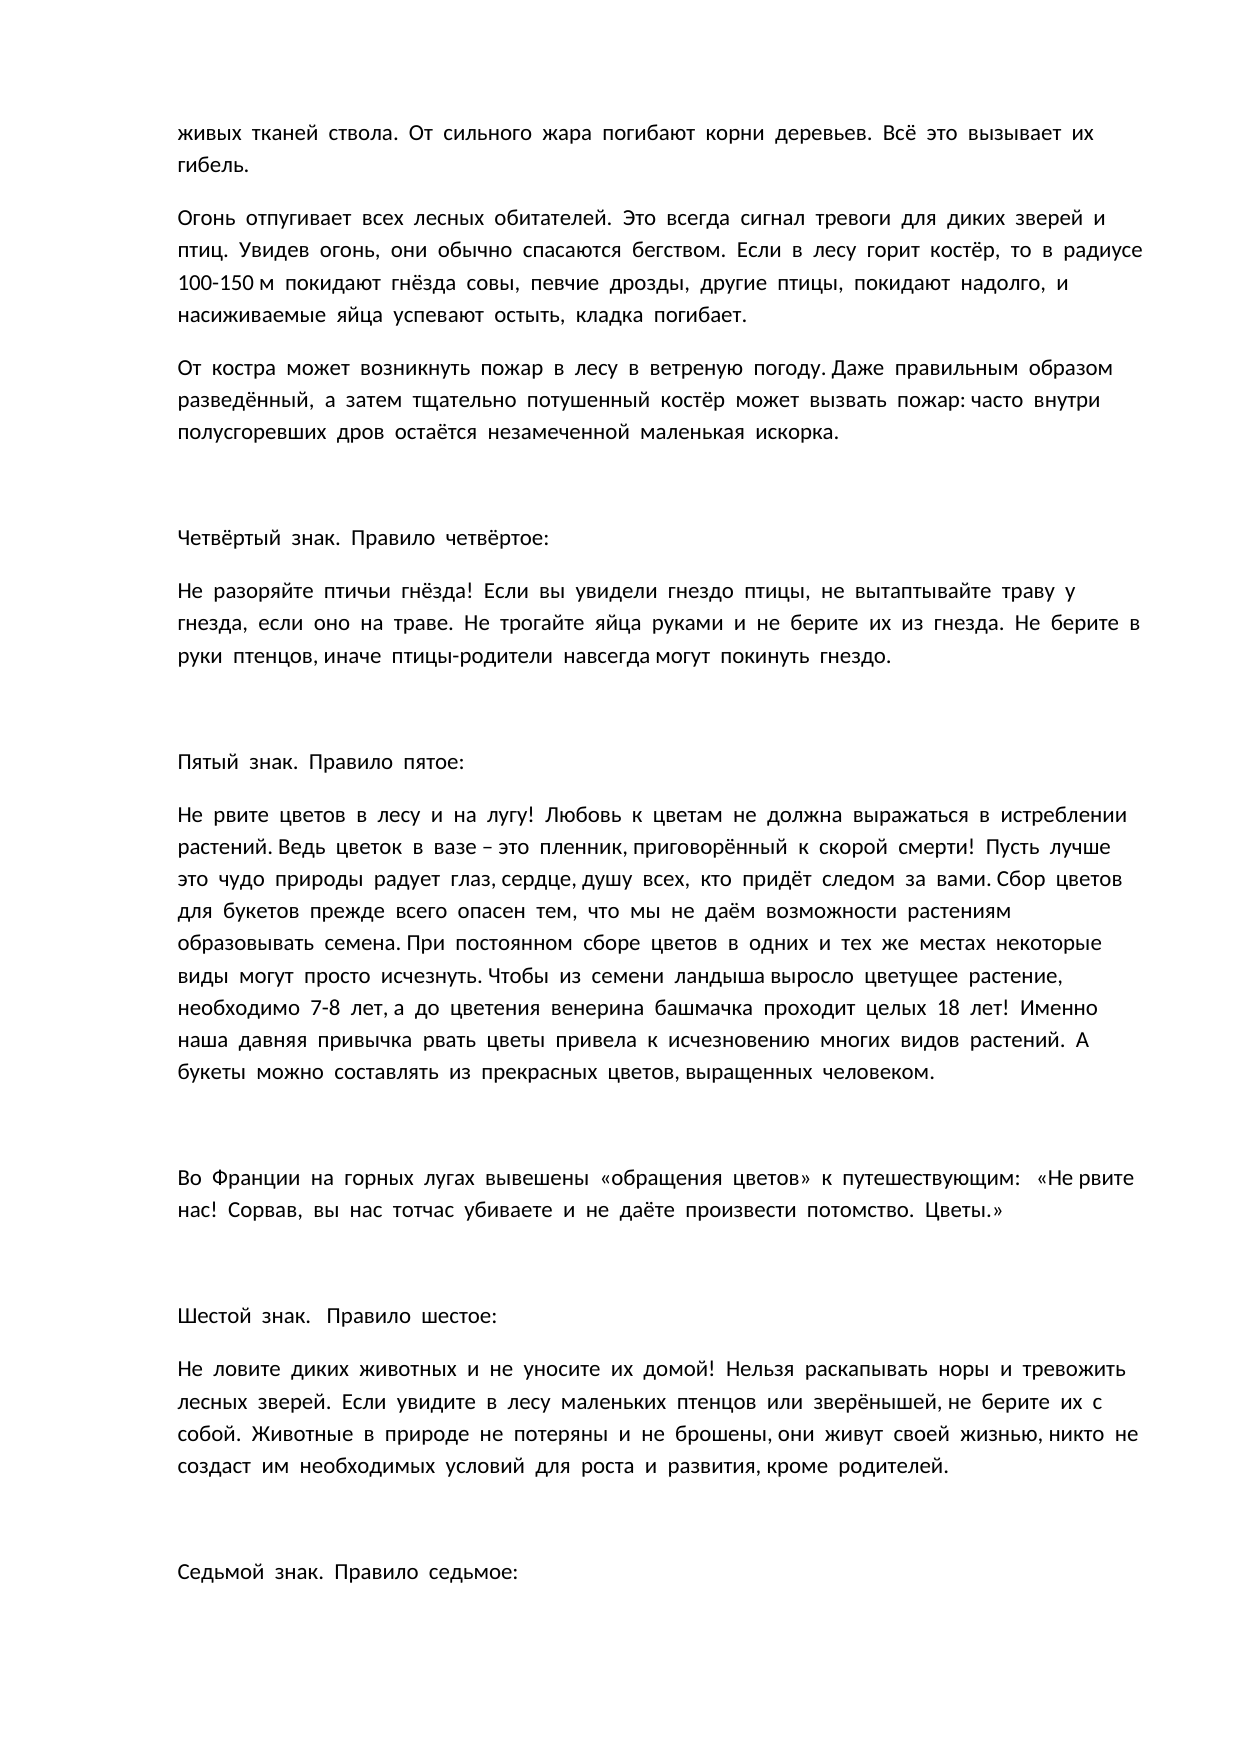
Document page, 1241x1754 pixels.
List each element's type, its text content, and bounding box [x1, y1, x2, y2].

text Во Франции на горных лугах вывешены «обращения цветов» к путешествующим: «Не рвите нас! Сорвав, вы нас тотчас убиваете и не даёте произвести потомство. Цветы.» [177, 1163, 1152, 1223]
text Не ловите диких животных и не уносите их домой! Нельзя раскапывать норы и тревожить лесных зверей. Если увидите в лесу маленьких птенцов или зверёнышей, не берите их с собой. Животные в природе не потеряны и не брошены, они живут своей жизнью, никто не создаст им необходимых условий для роста и развития, кроме родителей. [177, 1354, 1152, 1479]
text Не рвите цветов в лесу и на лугу! Любовь к цветам не должна выражаться в истреблении растений. Ведь цветок в вазе – это пленник, приговорённый к скорой смерти! Пусть лучше это чудо природы радует глаз, сердце, душу всех, кто придёт следом за вами. Сбор цветов для букетов прежде всего опасен тем, что мы не даём возможности растениям образовывать семена. При постоянном сборе цветов в одних и тех же местах некоторые виды могут просто исчезнуть. Чтобы из семени ландыша выросло цветущее растение, необходимо 7-8 лет, а до цветения венерина башмачка проходит целых 18 лет! Именно наша давняя привычка рвать цветы привела к исчезновению многих видов растений. А букеты можно составлять из прекрасных цветов, выращенных человеком. [177, 800, 1152, 1085]
text Четвёртый знак. Правило четвёртое: [177, 523, 1152, 551]
text Не разоряйте птичьи гнёзда! Если вы увидели гнездо птицы, не вытаптывайте траву у гнезда, если оно на траве. Не трогайте яйца руками и не берите их из гнезда. Не берите в руки птенцов, иначе птицы-родители навсегда могут покинуть гнездо. [177, 576, 1152, 669]
text Седьмой знак. Правило седьмое: [177, 1557, 1152, 1585]
text Шестой знак. Правило шестое: [177, 1302, 1152, 1329]
text От костра может возникнуть пожар в лесу в ветреную погоду. Даже правильным образом разведённый, а затем тщательно потушенный костёр может вызвать пожар: часто внутри полусгоревших дров остаётся незамеченной маленькая искорка. [177, 353, 1152, 445]
text Пятый знак. Правило пятое: [177, 747, 1152, 775]
text Огонь отпугивает всех лесных обитателей. Это всегда сигнал тревоги для диких зверей и птиц. Увидев огонь, они обычно спасаются бегством. Если в лесу горит костёр, то в радиусе 100-150 м покидают гнёзда совы, певчие дрозды, другие птицы, покидают надолго, и насиживаемые яйца успевают остыть, кладка погибает. [177, 203, 1152, 328]
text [177, 118, 1152, 178]
